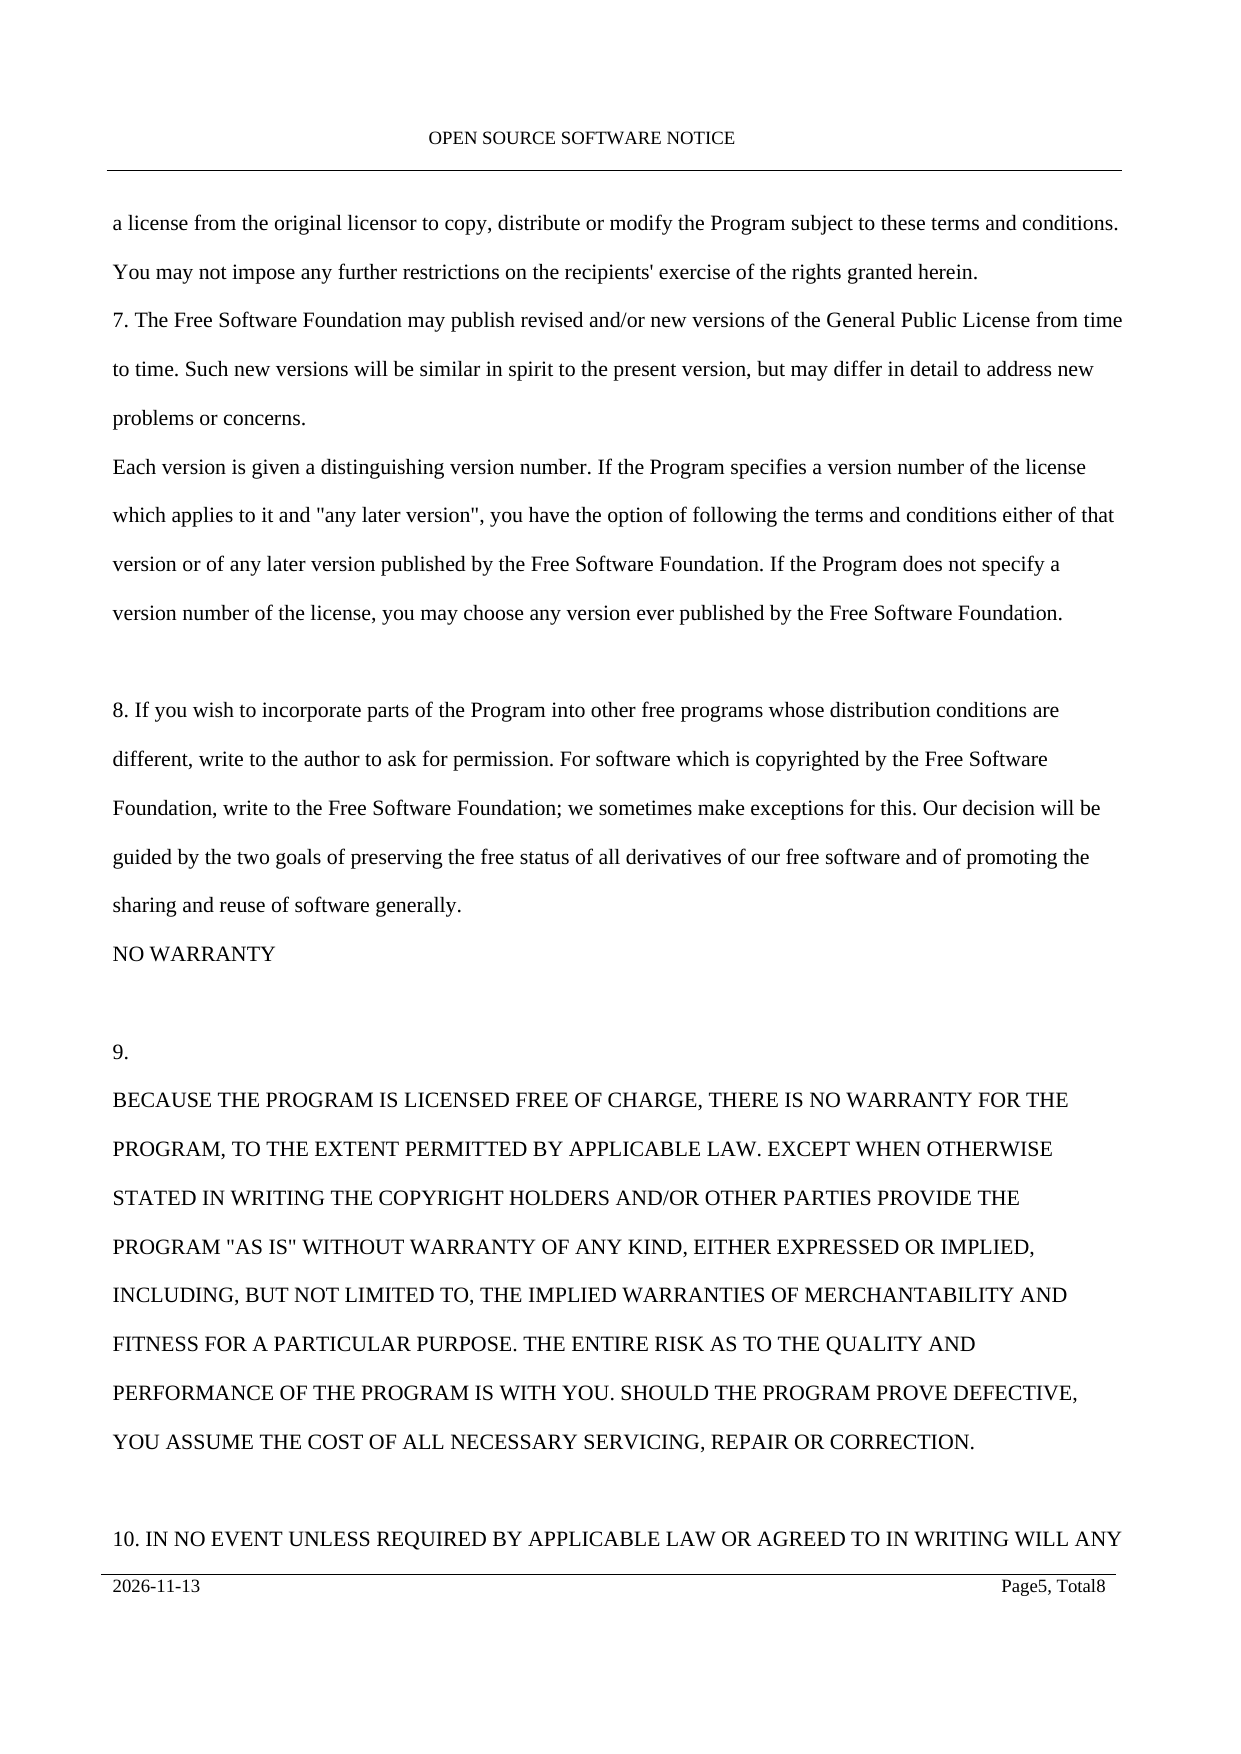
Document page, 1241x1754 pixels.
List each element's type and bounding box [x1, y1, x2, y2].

text [112, 206, 1128, 1555]
